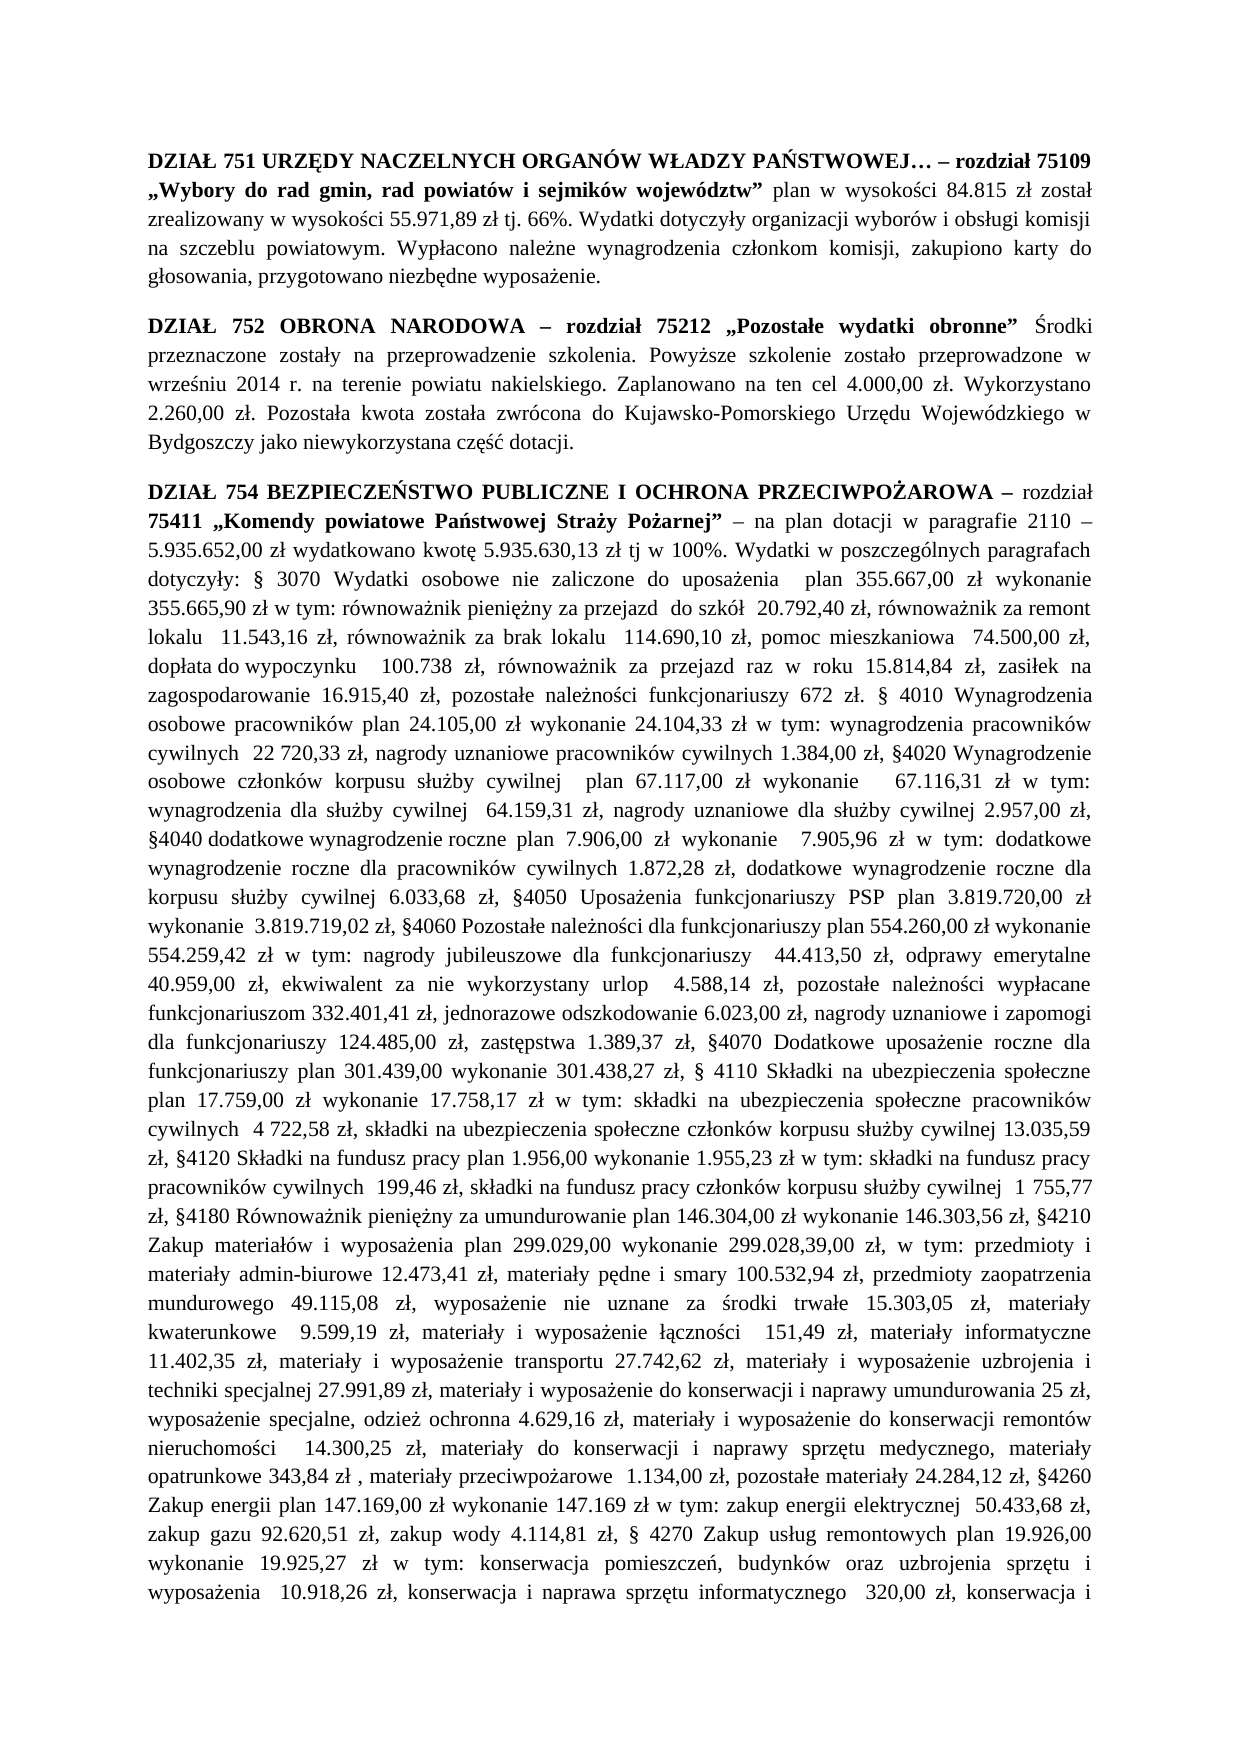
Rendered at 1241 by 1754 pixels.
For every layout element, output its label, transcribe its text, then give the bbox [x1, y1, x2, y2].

text DZIAŁ 752 OBRONA NARODOWA – rozdział 75212 „Pozostałe wydatki obronne” Środki przeznaczone zostały na przeprowadzenie szkolenia. Powyższe szkolenie zostało przeprowadzone w wrześniu 2014 r. na terenie powiatu nakielskiego. Zaplanowano na ten cel 4.000,00 zł. Wykorzystano 2.260,00 zł. Pozostała kwota została zwrócona do Kujawsko-Pomorskiego Urzędu Wojewódzkiego w Bydgoszczy jako niewykorzystana część dotacji. [148, 313, 1093, 454]
text DZIAŁ 751 URZĘDY NACZELNYCH ORGANÓW WŁADZY PAŃSTWOWEJ… – rozdział 75109 „Wybory do rad gmin, rad powiatów i sejmików województw” plan w wysokości 84.815 zł został zrealizowany w wysokości 55.971,89 zł tj. 66%. Wydatki dotyczyły organizacji wyborów i obsługi komisji na szczeblu powiatowym. Wypłacono należne wynagrodzenia członkom komisji, zakupiono karty do głosowania, przygotowano niezbędne wyposażenie. [148, 148, 1093, 289]
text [148, 479, 1093, 1604]
